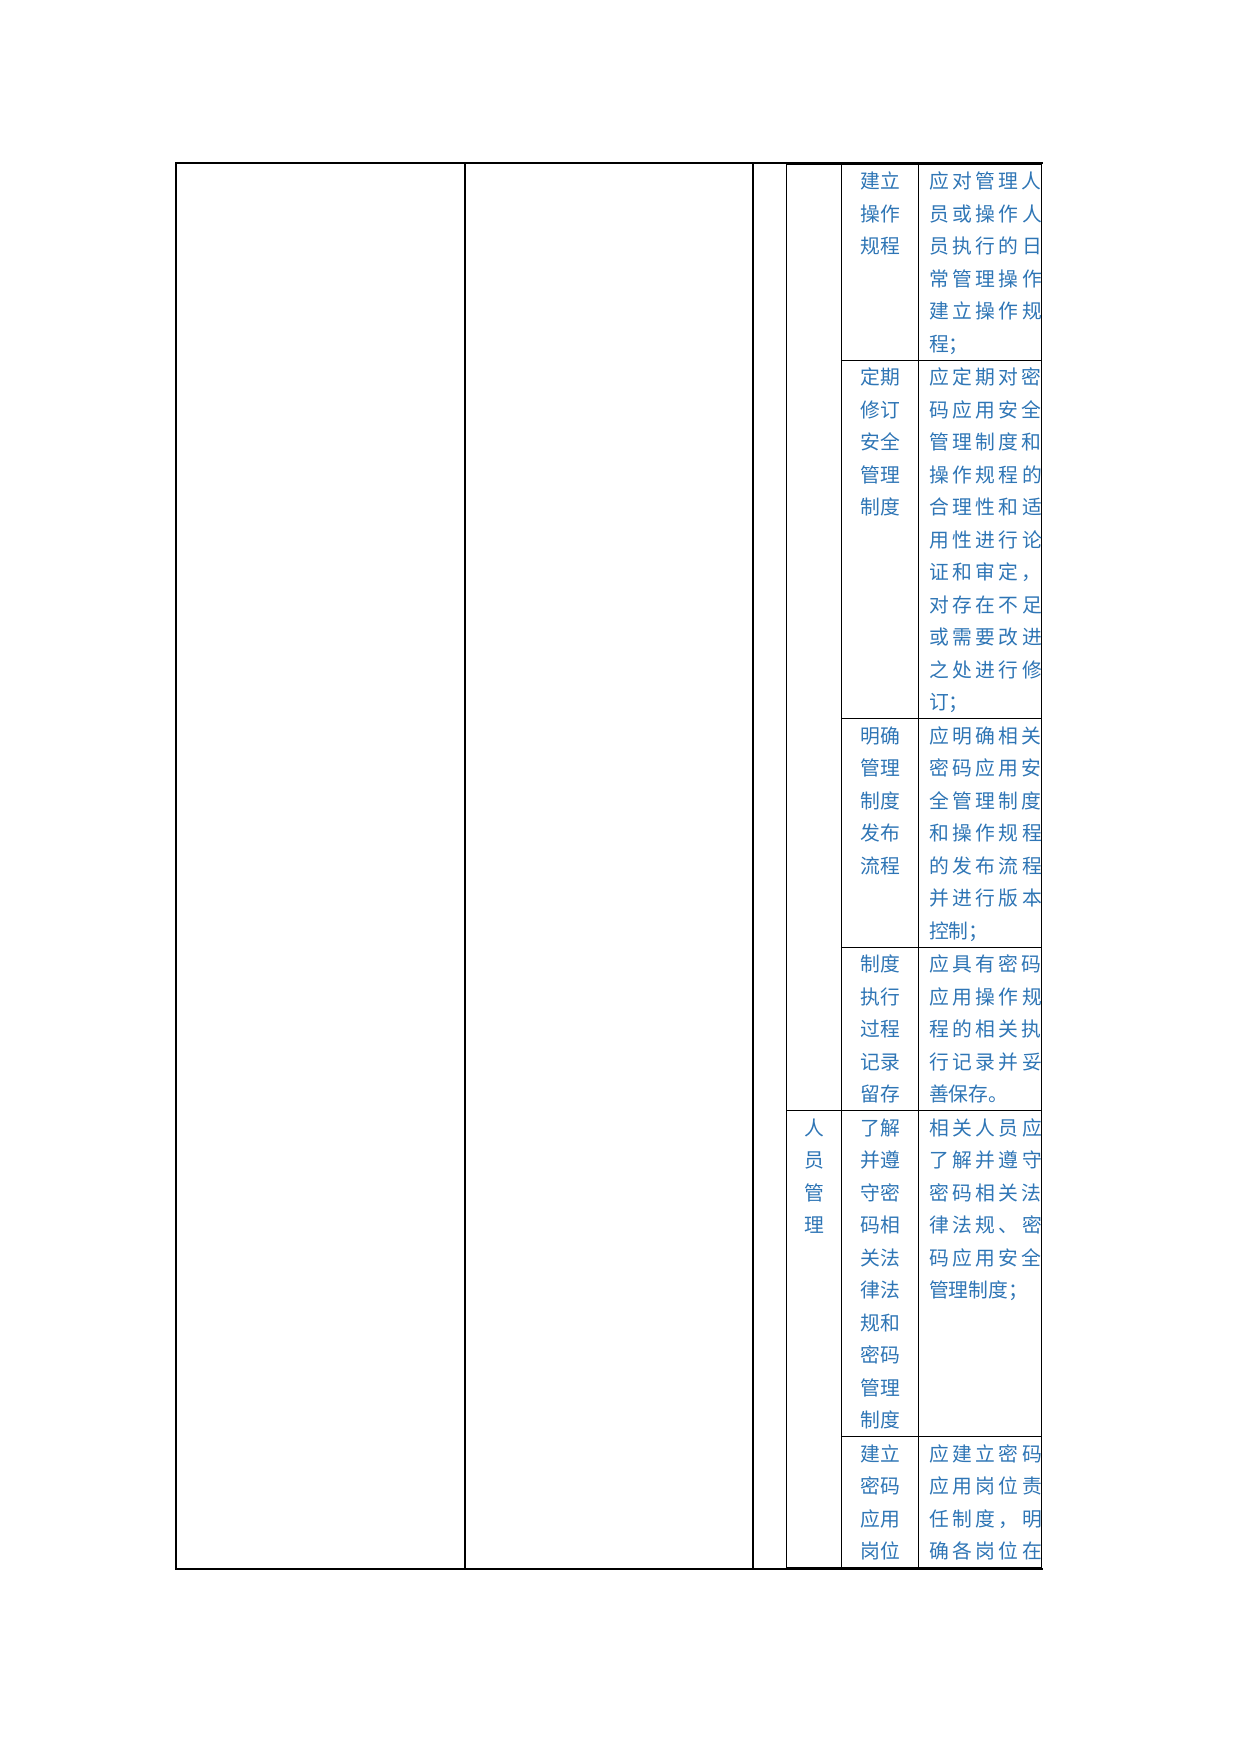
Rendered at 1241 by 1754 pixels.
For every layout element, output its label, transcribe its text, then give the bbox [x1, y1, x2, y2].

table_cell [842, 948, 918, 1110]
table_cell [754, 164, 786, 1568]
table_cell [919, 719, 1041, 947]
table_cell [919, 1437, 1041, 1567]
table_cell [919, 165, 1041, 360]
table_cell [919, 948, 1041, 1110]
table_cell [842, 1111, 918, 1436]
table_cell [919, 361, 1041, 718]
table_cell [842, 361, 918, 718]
table_cell 1 [177, 164, 464, 1568]
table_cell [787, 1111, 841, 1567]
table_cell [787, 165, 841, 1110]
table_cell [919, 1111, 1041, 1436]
table_cell [466, 164, 752, 1568]
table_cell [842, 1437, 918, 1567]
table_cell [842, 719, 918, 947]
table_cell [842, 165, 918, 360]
